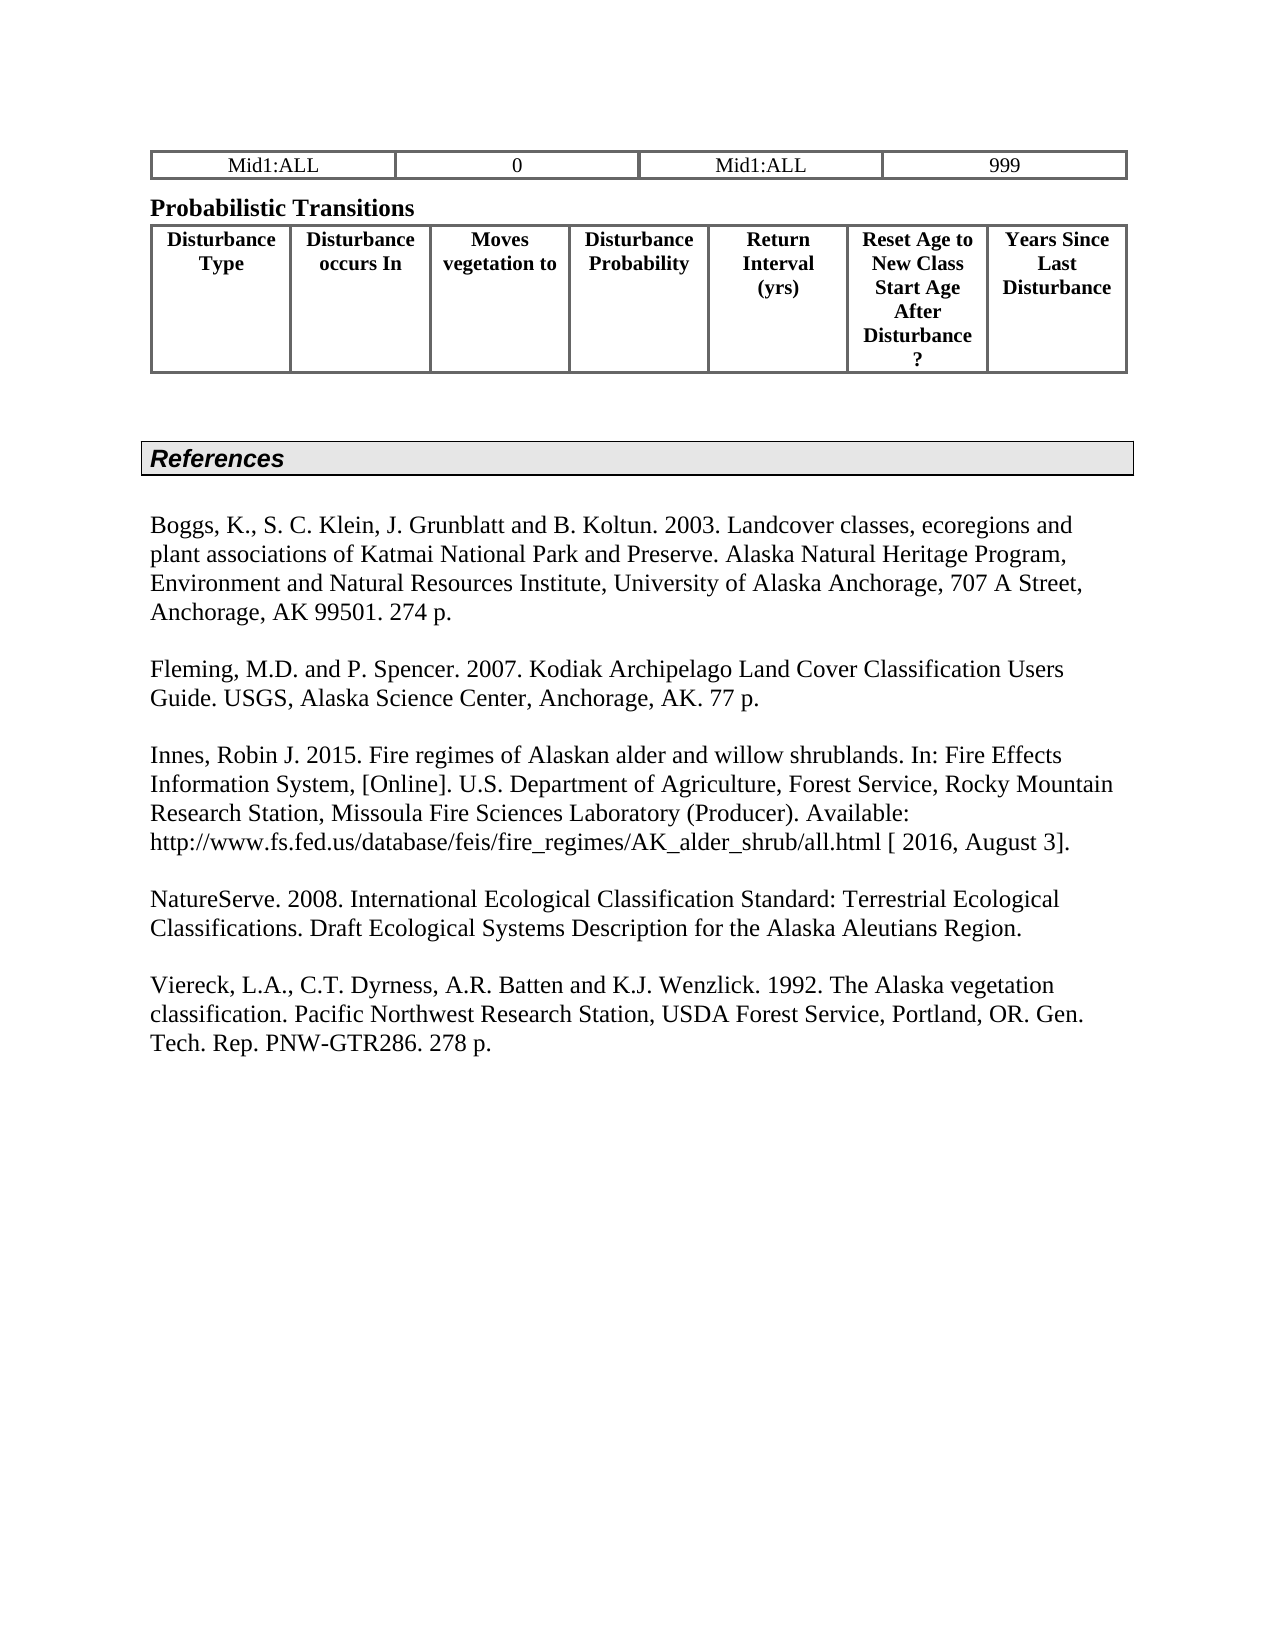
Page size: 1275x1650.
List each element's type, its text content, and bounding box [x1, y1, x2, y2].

table_cell Mid1:ALL [641, 153, 881, 177]
table_header Moves vegetation to [432, 227, 568, 371]
text Boggs, K., S. C. Klein, J. Grunblatt and B. Koltun. 2003. Landcover classes, ecoregions and plant associations of Katmai National Park and Preserve. Alaska Natural Heritage Program, Environment and Natural Resources Institute, University of Alaska Anchorage, 707 A Street, Anchorage, AK 99501. 274 p. [150, 511, 1125, 626]
text Innes, Robin J. 2015. Fire regimes of Alaskan alder and willow shrublands. In: Fire Effects Information System, [Online]. U.S. Department of Agriculture, Forest Service, Rocky Mountain Research Station, Missoula Fire Sciences Laboratory (Producer). Available: http://www.fs.fed.us/database/feis/fire_regimes/AK_alder_shrub/all.html [ 2016, August 3]. [150, 741, 1125, 856]
table_cell 0 [397, 153, 637, 177]
table_header Return Interval (yrs) [710, 227, 846, 371]
text Fleming, M.D. and P. Spencer. 2007. Kodiak Archipelago Land Cover Classification Users Guide. USGS, Alaska Science Center, Anchorage, AK. 77 p. [150, 654, 1125, 712]
table_header Disturbance occurs In [292, 227, 429, 371]
text Viereck, L.A., C.T. Dyrness, A.R. Batten and K.J. Wenzlick. 1992. The Alaska vegetation classification. Pacific Northwest Research Station, USDA Forest Service, Portland, OR. Gen. Tech. Rep. PNW-GTR286. 278 p. [150, 971, 1125, 1057]
table_header Years Since Last Disturbance [989, 227, 1125, 371]
text Probabilistic Transitions [150, 193, 1125, 222]
table_header Disturbance Type [153, 227, 289, 371]
table_header Reset Age to New Class Start Age After Disturbance? [849, 227, 986, 371]
table_cell 999 [884, 153, 1125, 177]
table_header Disturbance Probability [571, 227, 707, 371]
text NatureServe. 2008. International Ecological Classification Standard: Terrestrial Ecological Classifications. Draft Ecological Systems Description for the Alaska Aleutians Region. [150, 884, 1125, 942]
text References [142, 442, 1133, 474]
table_cell Mid1:ALL [153, 153, 394, 177]
